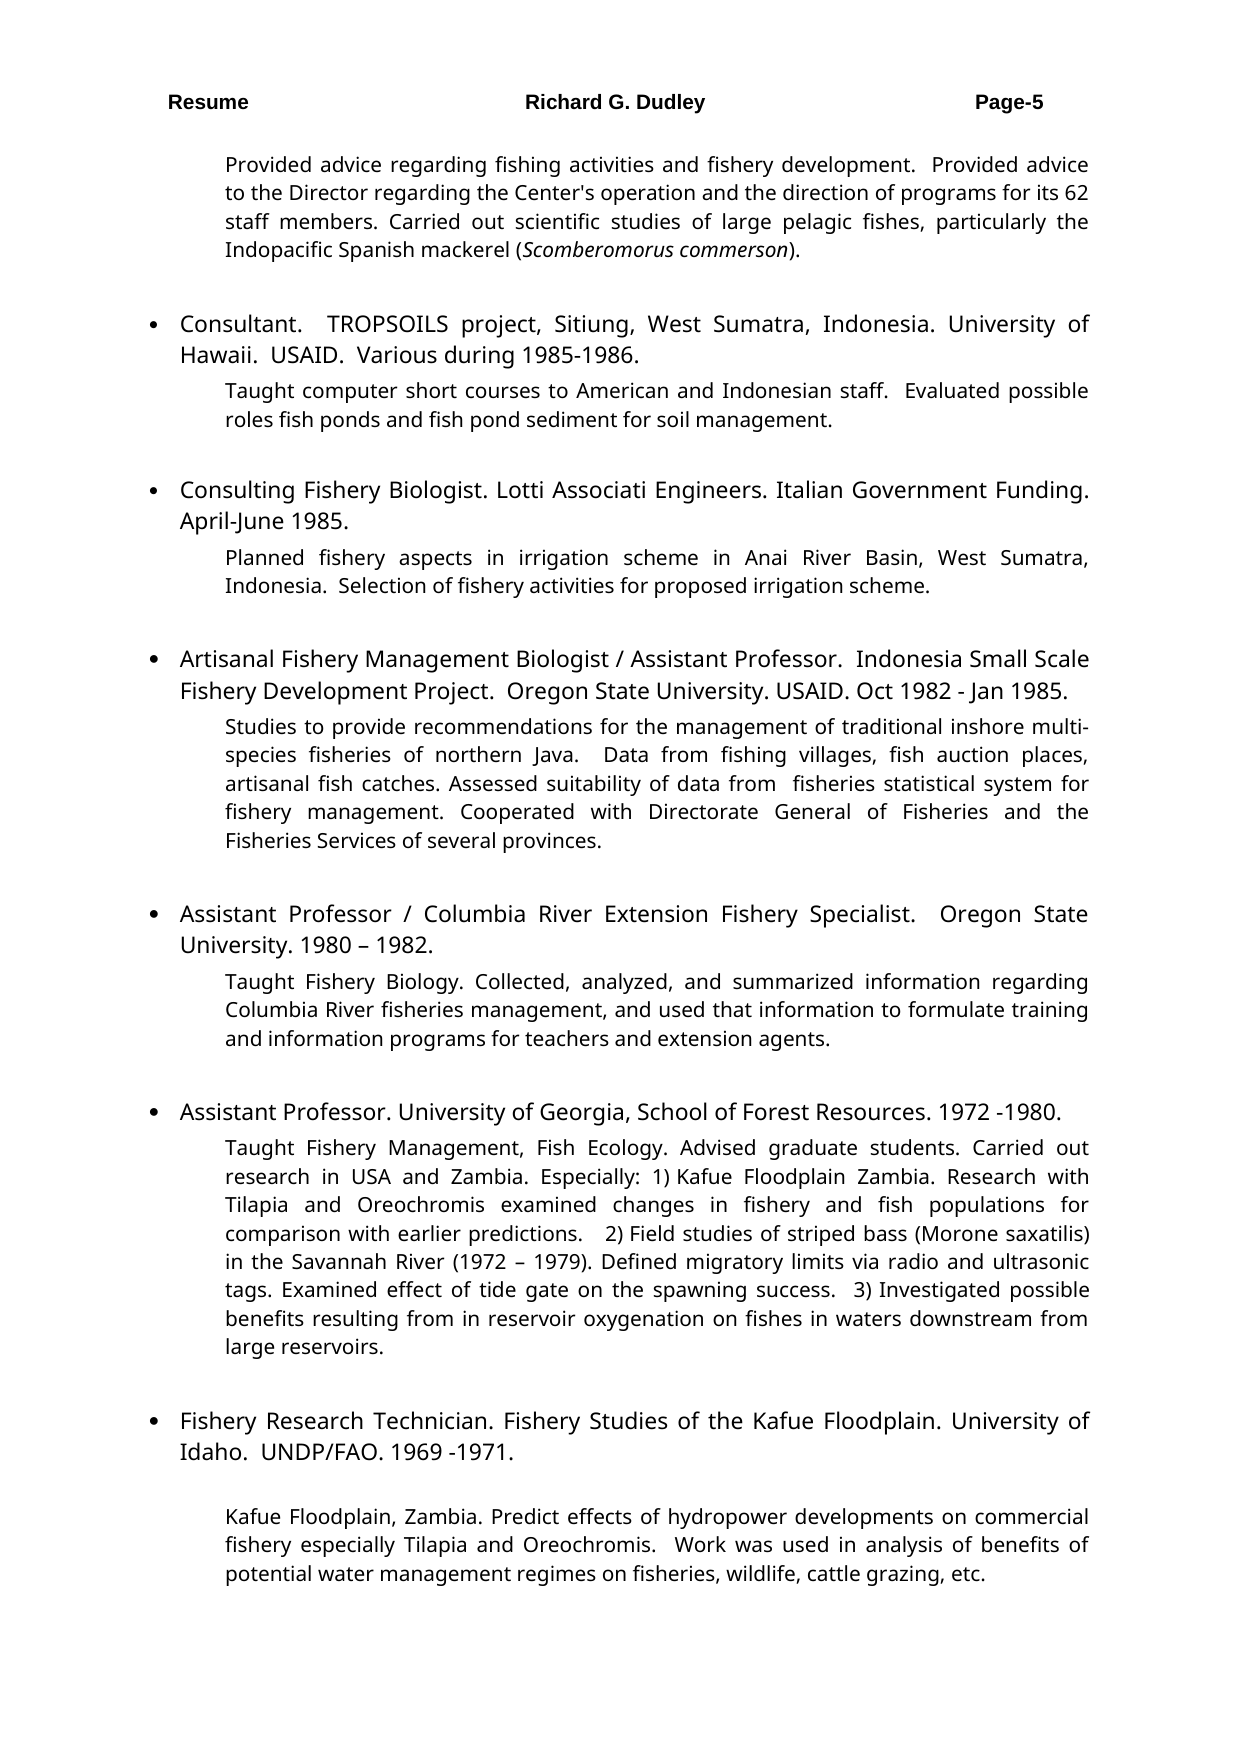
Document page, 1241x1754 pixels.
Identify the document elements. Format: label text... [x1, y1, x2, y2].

list Taught Fishery Management, Fish Ecology. Advised graduate students. Carried out research in and . Especially: 1) Kafue Floodplain . Research with Tilapia and Oreochromis examined changes in fishery and fish populations for comparison with earlier predictions. 2) Field studies of striped bass (Morone saxatilis) in the (1972 – 1979). Defined migratory limits via radio and ultrasonic tags. Examined effect of tide gate on the spawning success. 3) Investigated possible benefits resulting from in reservoir oxygenation on fishes in waters downstream from large reservoirs. [225, 1133, 1090, 1361]
list Studies to provide recommendations for the management of traditional inshore multi-species fisheries of northern Java. Data from fishing villages, fish auction places, artisanal fish catches. Assessed suitability of data from fisheries statistical system for fishery management. Cooperated with Directorate General of Fisheries and the Fisheries Services of several provinces. [225, 712, 1090, 854]
list Consulting Fishery Biologist. Lotti Associati Engineers. Italian Government Funding. April-June 1985. [150, 474, 1090, 537]
list Assistant Professor. of , Resources. 1972 -1980. [150, 1096, 1090, 1127]
list Planned fishery aspects in irrigation scheme in , West Sumatra, Indonesia. Selection of fishery activities for proposed irrigation scheme. [225, 543, 1090, 600]
list Taught computer short courses to American and Indonesian staff. Evaluated possible roles fish ponds and fish pond sediment for soil management. [225, 376, 1090, 433]
list Assistant Professor / Extension Fishery Specialist. . 1980 – 1982. [150, 898, 1090, 961]
list Consultant. TROPSOILS project, Sitiung, West Sumatra, Indonesia. . USAID. Various during 1985-1986. [150, 307, 1090, 370]
list Fishery Research Technician. Fishery Studies of the Floodplain. . UNDP/FAO. 1969 -1971. [150, 1405, 1090, 1467]
list Taught Fishery Biology. Collected, analyzed, and summarized information regarding fisheries management, and used that information to formulate training and information programs for teachers and extension agents. [225, 967, 1090, 1052]
list Artisanal Fishery Management Biologist / Assistant Professor. Small Scale Fishery Development Project. . USAID. Oct 1982 - Jan 1985. [150, 643, 1090, 706]
list Kafue . Predict effects of hydropower developments on commercial fishery especially Tilapia and Oreochromis. Work was used in analysis of benefits of potential water management regimes on fisheries, wildlife, cattle grazing, etc. [225, 1502, 1090, 1587]
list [225, 150, 1090, 264]
